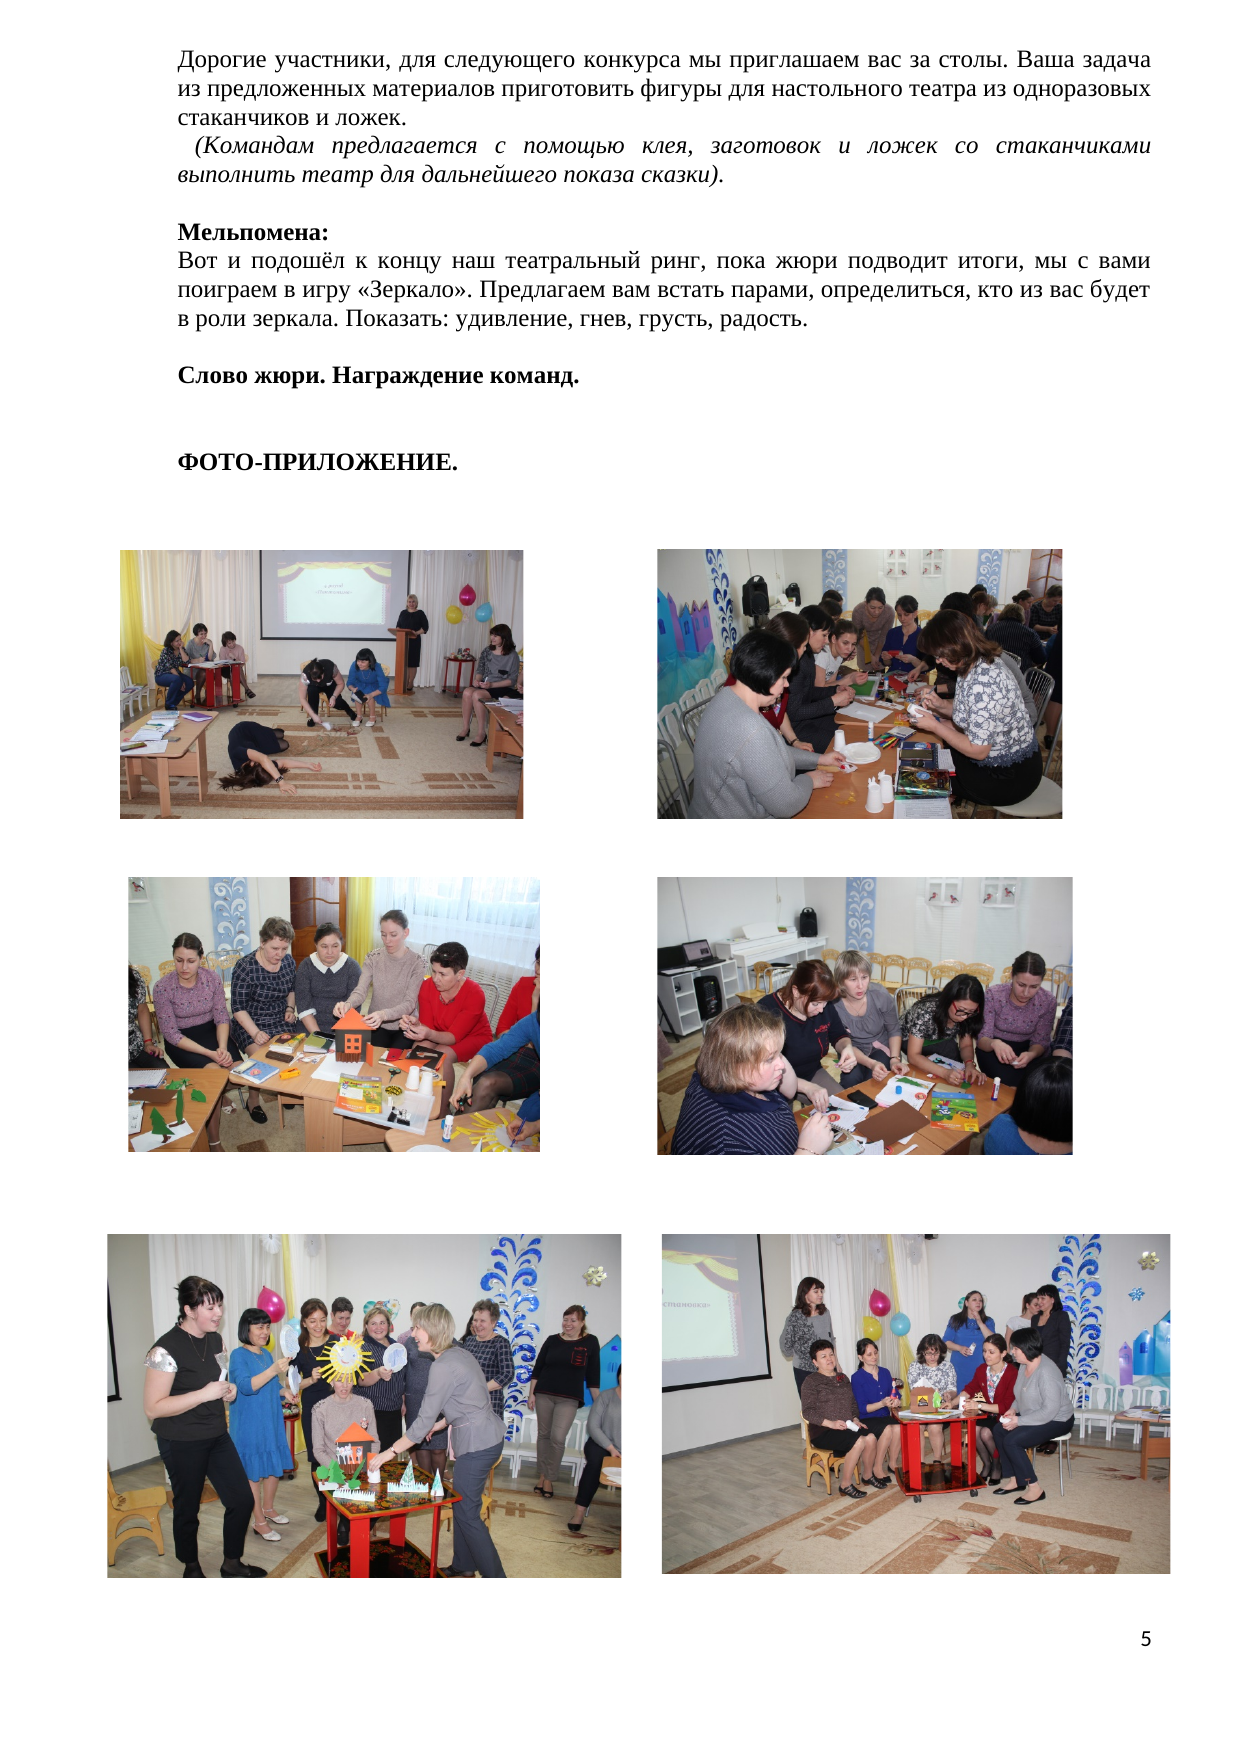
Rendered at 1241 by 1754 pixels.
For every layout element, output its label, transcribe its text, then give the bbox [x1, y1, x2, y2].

picture [661, 1234, 1171, 1574]
text Мельпомена: [177, 217, 1152, 246]
text Дорогие участники, для следующего конкурса мы приглашаем вас за столы. Ваша задача из предложенных материалов приготовить фигуры для настольного театра из одноразовых стаканчиков и ложек. [177, 44, 1152, 131]
picture [657, 877, 1073, 1155]
text Вот и подошёл к концу наш театральный ринг, пока жюри подводит итоги, мы с вами поиграем в игру «Зеркало». Предлагаем вам встать парами, определиться, кто из вас будет в роли зеркала. Показать: удивление, гнев, грусть, радость. [177, 246, 1152, 332]
picture [657, 549, 1063, 819]
text Слово жюри. Награждение команд. [177, 361, 1152, 389]
picture [128, 877, 540, 1152]
text (Командам предлагается с помощью клея, заготовок и ложек со стаканчиками выполнить театр для дальнейшего показа сказки). [177, 131, 1152, 188]
text ФОТО-ПРИЛОЖЕНИЕ. [177, 447, 1152, 476]
picture [107, 1234, 622, 1578]
picture [120, 550, 524, 819]
